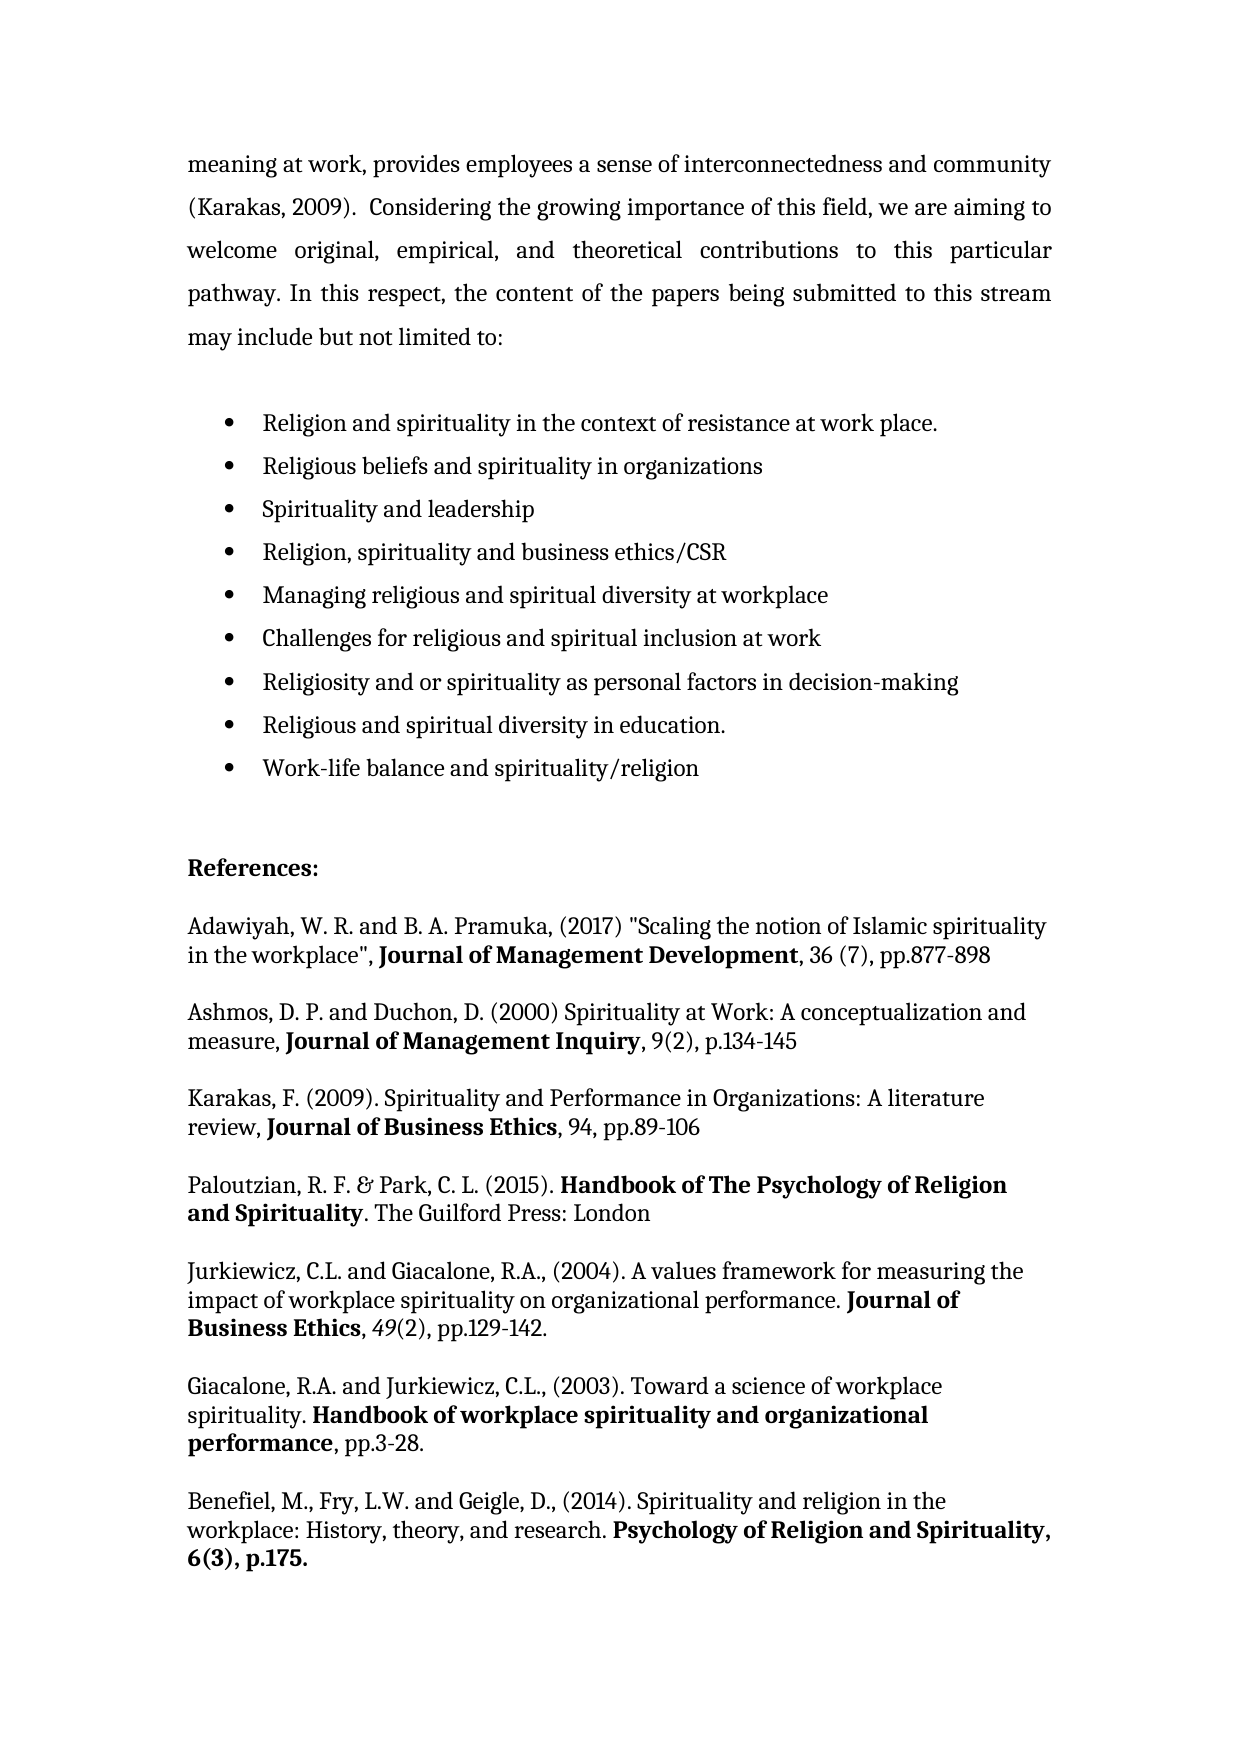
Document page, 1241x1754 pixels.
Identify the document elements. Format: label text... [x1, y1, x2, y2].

text Jurkiewicz, C.L. and Giacalone, R.A., (2004). A values framework for measuring the impact of workplace spirituality on organizational performance. Journal of Business Ethics, 49(2), pp.129-142. [187, 1257, 1053, 1343]
list Work-life balance and spirituality/religion [225, 754, 1053, 782]
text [187, 150, 1053, 351]
text References: [187, 854, 1053, 883]
text Ashmos, D. P. and Duchon, D. (2000) Spirituality at Work: A conceptualization and measure, Journal of Management Inquiry, 9(2), p.134-145 [187, 998, 1053, 1056]
text Benefiel, M., Fry, L.W. and Geigle, D., (2014). Spirituality and religion in the workplace: History, theory, and research. Psychology of Religion and Spirituality, 6(3), p.175. [187, 1487, 1053, 1573]
list Spirituality and leadership [225, 495, 1053, 524]
text Giacalone, R.A. and Jurkiewicz, C.L., (2003). Toward a science of workplace spirituality. Handbook of workplace spirituality and organizational performance, pp.3-28. [187, 1372, 1053, 1458]
list Religious and spiritual diversity in education. [225, 711, 1053, 739]
list Religion, spirituality and business ethics/CSR [225, 538, 1053, 567]
list Religion and spirituality in the context of resistance at work place. [225, 409, 1053, 437]
text Paloutzian, R. F. & Park, C. L. (2015). Handbook of The Psychology of Religion and Spirituality. The Guilford Press: London [187, 1171, 1053, 1228]
list Religiosity and or spirituality as personal factors in decision-making [225, 667, 1053, 696]
text Karakas, F. (2009). Spirituality and Performance in Organizations: A literature review, Journal of Business Ethics, 94, pp.89-106 [187, 1084, 1053, 1142]
list Challenges for religious and spiritual inclusion at work [225, 624, 1053, 653]
text Adawiyah, W. R. and B. A. Pramuka, (2017) "Scaling the notion of Islamic spirituality in the workplace", Journal of Management Development, 36 (7), pp.877-898 [187, 912, 1053, 969]
list Religious beliefs and spirituality in organizations [225, 452, 1053, 481]
list Managing religious and spiritual diversity at workplace [225, 581, 1053, 610]
